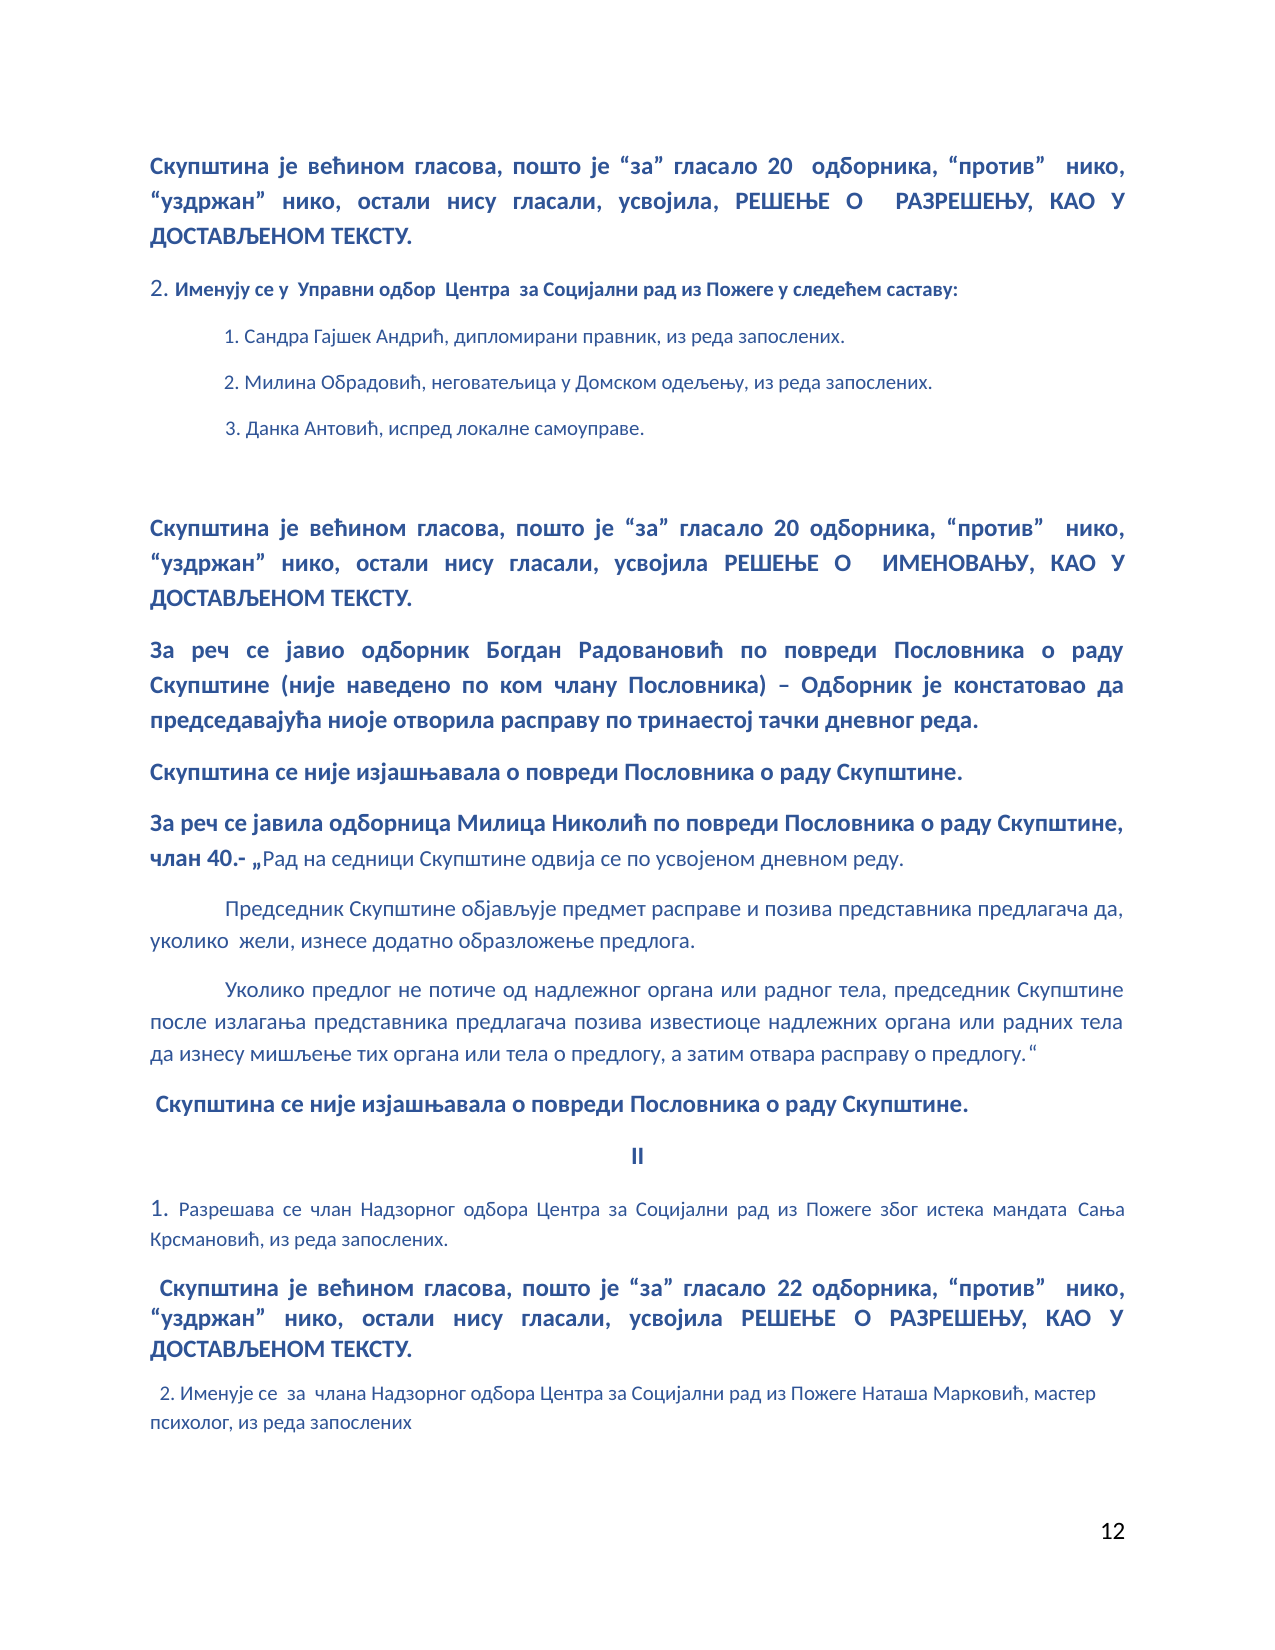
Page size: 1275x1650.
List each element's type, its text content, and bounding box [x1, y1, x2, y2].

text Скупштина је већином гласова, пошто је “за” гласало 20 одборника, “против” нико, “уздржан” нико, остали нису гласали, усвојила, РЕШЕЊЕ О РАЗРЕШЕЊУ, КАО У ДОСТАВЉЕНОМ ТЕКСТУ. [150, 150, 1125, 251]
text Скупштина се није изјашњавала о повреди Пословника о раду Скупштине. [150, 1088, 1125, 1119]
text За реч се јавио одборник Богдан Радовановић по повреди Пословника о раду Скупштине (није наведено по ком члану Пословника) – Одборник је констатовао да председавајућа ниоје отворила расправу по тринаестој тачки дневног реда. [150, 634, 1125, 735]
text 2. Именује се за члана Надзорног одбора Центра за Социјални рад из Пожеге Наташа Марковић, мастер психолог, из реда запослених [150, 1380, 1125, 1435]
text Уколико предлог не потиче од надлежног органа или радног тела, председник Скупштине после излагања представника предлагача позива известиоце надлежних органа или радних тела да изнесу мишљење тих органа или тела о предлогу, а затим отвара расправу о предлогу.“ [150, 975, 1125, 1068]
text 2. Милина Обрадовић, неговатељица у Домском одељењу, из реда запослених. [150, 369, 1125, 394]
text II [150, 1140, 1125, 1171]
text 1. Сандра Гајшек Андрић, дипломирани правник, из реда запослених. [150, 323, 1125, 349]
text 1. Разрешава се члан Надзорног одбора Центра за Социјални рад из Пожеге због истека мандата Сања Крсмановић, из реда запослених. [150, 1192, 1125, 1251]
text Скупштина се није изјашњавала о повреди Пословника о раду Скупштине. [150, 756, 1125, 786]
text Председник Скупштине објављује предмет расправе и позива представника предлагача да, уколико жели, изнесе додатно образложење предлога. [150, 894, 1125, 954]
text 3. Данка Антовић, испред локалне самоуправе. [150, 415, 1125, 440]
text Скупштина је већином гласова, пошто је “за” гласало 20 одборника, “против” нико, “уздржан” нико, остали нису гласали, усвојила РЕШЕЊЕ О ИМЕНОВАЊУ, КАО У ДОСТАВЉЕНОМ ТЕКСТУ. [150, 512, 1125, 613]
text 2. Именују се у Управни одбор Центра за Социјални рад из Пожеге у следећем саставу: [150, 272, 1125, 302]
text За реч се јавила одборница Милица Николић по повреди Пословника о раду Скупштине, члан 40.- „Рад на седници Скупштине одвија се по усвојеном дневном реду. [150, 807, 1125, 873]
